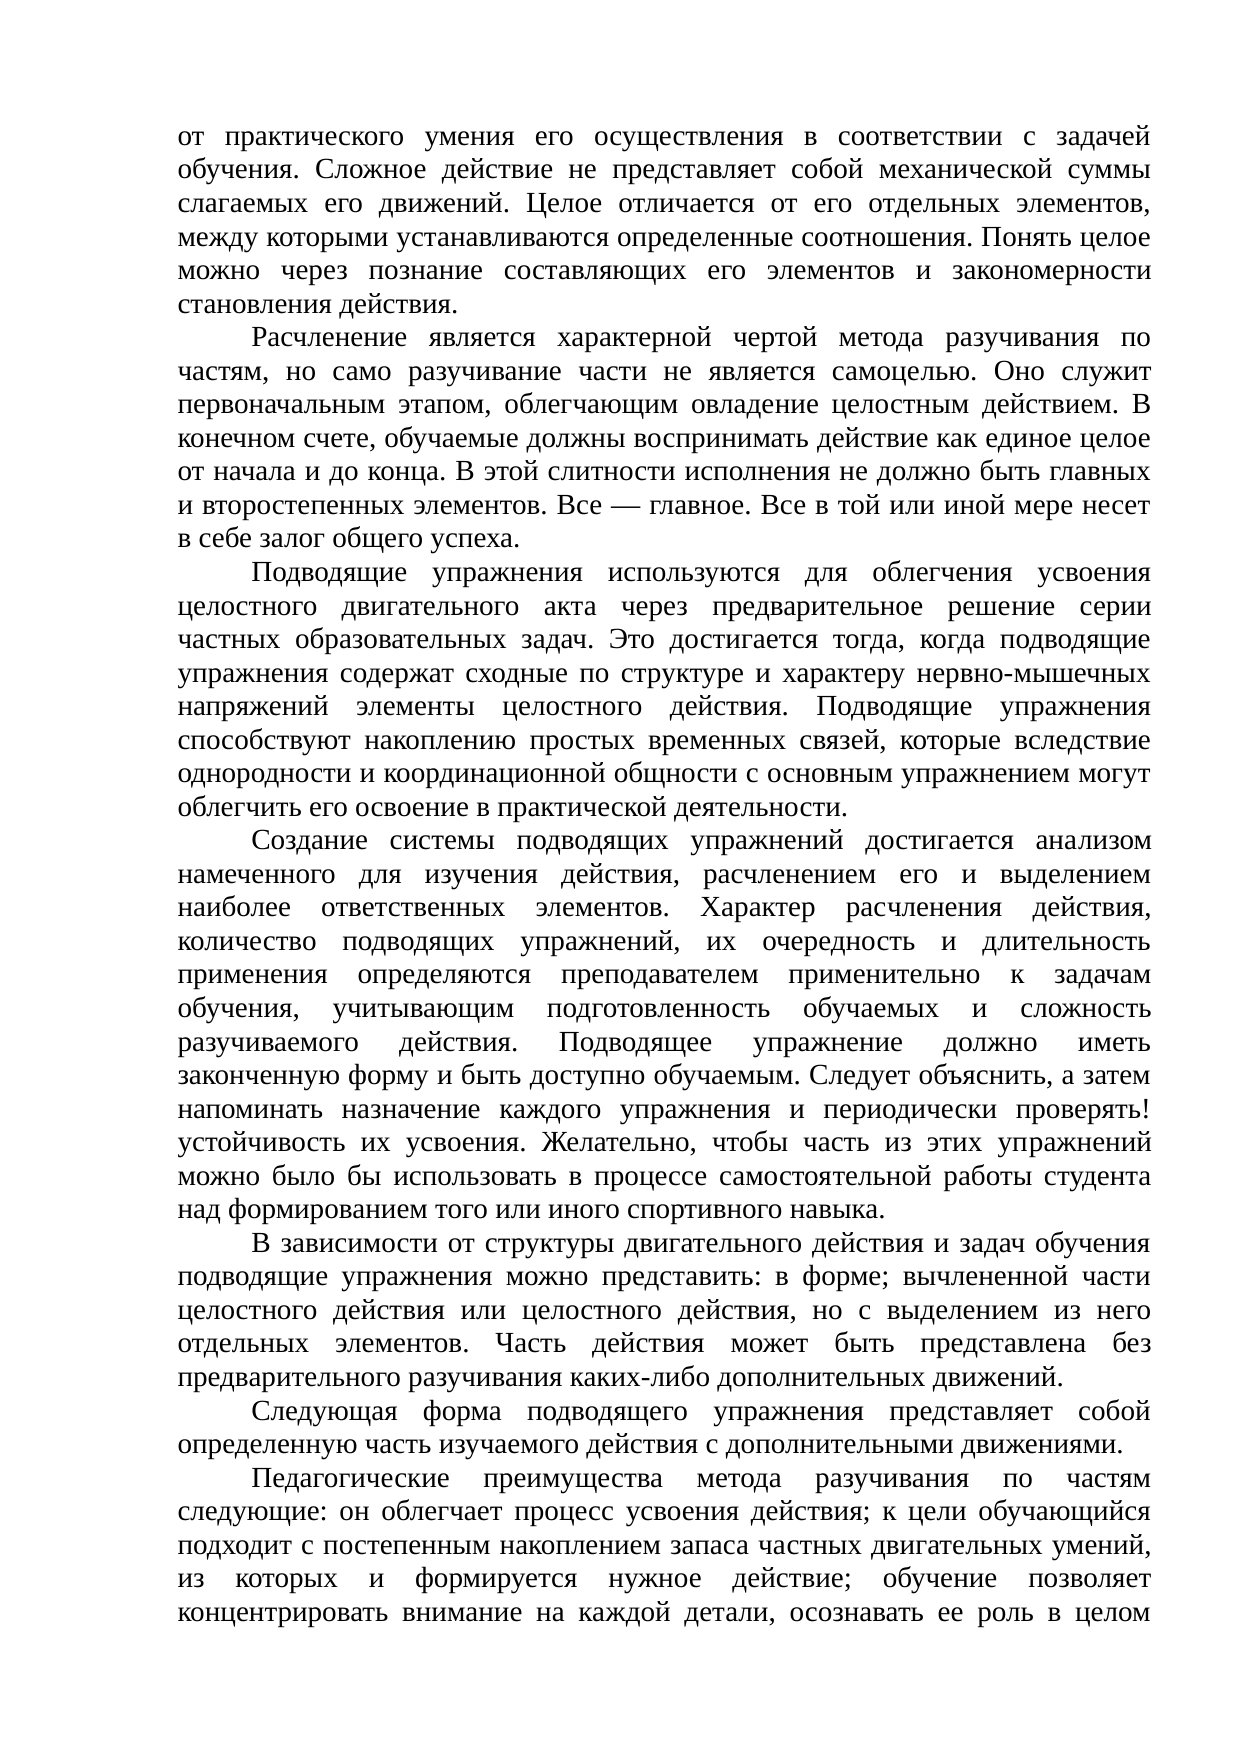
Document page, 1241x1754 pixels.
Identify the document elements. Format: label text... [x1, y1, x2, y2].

text В зависимости от структуры двигательного действия и задач обучения подводящие упражнения можно представить: в форме; вычлененной части целостного действия или целостного действия, но с выделением из него отдельных элементов. Часть действия может быть представлена без предварительного разучивания каких-либо дополнительных движений. [177, 1225, 1152, 1393]
text Расчленение является характерной чертой метода разучивания по частям, но само разучивание части не является самоцелью. Оно служит первоначальным этапом, облегчающим овладение целостным действием. В конечном счете, обучаемые должны воспринимать действие как единое целое от начала и до конца. В этой слитности исполнения не должно быть главных и второстепенных элементов. Все — главное. Все в той или иной мере несет в себе залог общего успеха. [177, 319, 1152, 554]
text Подводящие упражнения используются для облегчения усвоения целостного двигательного акта через предварительное решение серии частных образовательных задач. Это достигается тогда, когда подводящие упражнения содержат сходные по структуре и характеру нервно-мышечных напряжений элементы целостного действия. Подводящие упражнения способствуют накоплению простых временных связей, которые вследствие однородности и координационной общности с основным упражнением могут облегчить его освоение в практической деятельности. [177, 554, 1152, 822]
text Следующая форма подводящего упражнения представляет собой определенную часть изучаемого действия с дополнительными движениями. [177, 1393, 1152, 1460]
text Создание системы подводящих упражнений достигается анализом намеченного для изучения действия, расчленением его и выделением наиболее ответственных элементов. Характер расчленения действия, количество подводящих упражнений, их очередность и длительность применения определяются преподавателем применительно к задачам обучения, учитывающим подготовленность обучаемых и сложность разучиваемого действия. Подводящее упражнение должно иметь законченную форму и быть доступно обучаемым. Следует объяснить, а затем напоминать назначение каждого упражнения и периодически проверять! устойчивость их усвоения. Желательно, чтобы часть из этих упражнений можно было бы использовать в процессе самостоятельной работы студента над формированием того или иного спортивного навыка. [177, 822, 1152, 1225]
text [177, 1460, 1152, 1627]
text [177, 118, 1152, 319]
